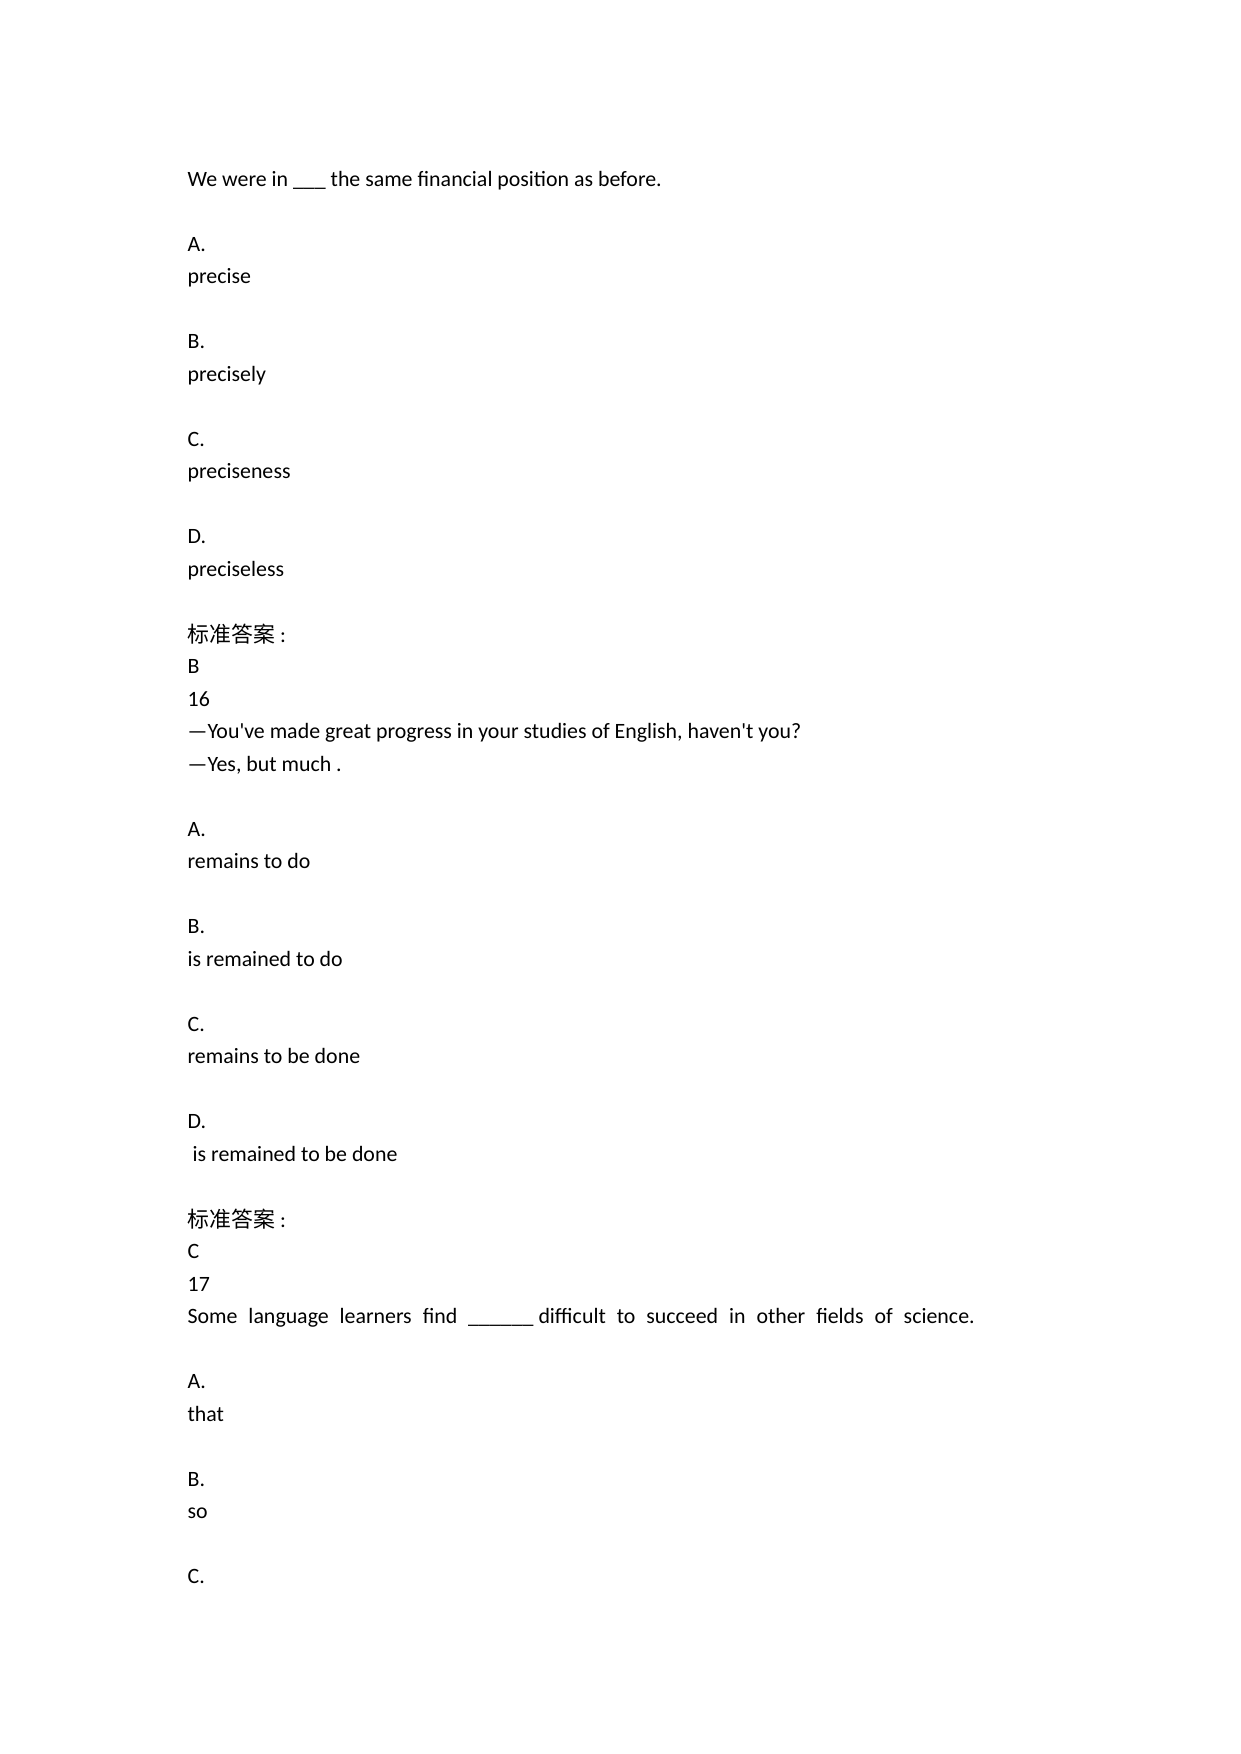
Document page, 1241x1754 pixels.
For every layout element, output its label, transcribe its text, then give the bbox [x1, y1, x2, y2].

text —You've made great progress in your studies of English, haven't you? [187, 714, 1053, 747]
text is remained to be done [187, 1137, 1053, 1169]
text 标准答案 : [187, 1202, 1053, 1234]
text Some language learners find ______ difficult to succeed in other fields of science. [187, 1299, 1053, 1332]
text A. [187, 1364, 1053, 1397]
text C. [187, 422, 1053, 454]
text precisely [187, 357, 1053, 389]
text —Yes, but much . [187, 747, 1053, 779]
text remains to do [187, 844, 1053, 877]
text We were in ___ the same financial position as before. [187, 162, 1053, 194]
text A. [187, 227, 1053, 259]
text that [187, 1397, 1053, 1429]
text C. [187, 1007, 1053, 1039]
text 16 [187, 682, 1053, 714]
text D. [187, 1104, 1053, 1137]
text preciseless [187, 552, 1053, 584]
text 标准答案 : [187, 617, 1053, 649]
text so [187, 1494, 1053, 1527]
text B. [187, 909, 1053, 942]
text C [187, 1234, 1053, 1267]
text B [187, 649, 1053, 682]
text remains to be done [187, 1039, 1053, 1072]
text 17 [187, 1267, 1053, 1299]
text B. [187, 1462, 1053, 1494]
text D. [187, 519, 1053, 552]
text is remained to do [187, 942, 1053, 974]
text C. [187, 1559, 1053, 1592]
text precise [187, 259, 1053, 292]
text A. [187, 812, 1053, 844]
text preciseness [187, 454, 1053, 487]
text B. [187, 324, 1053, 357]
